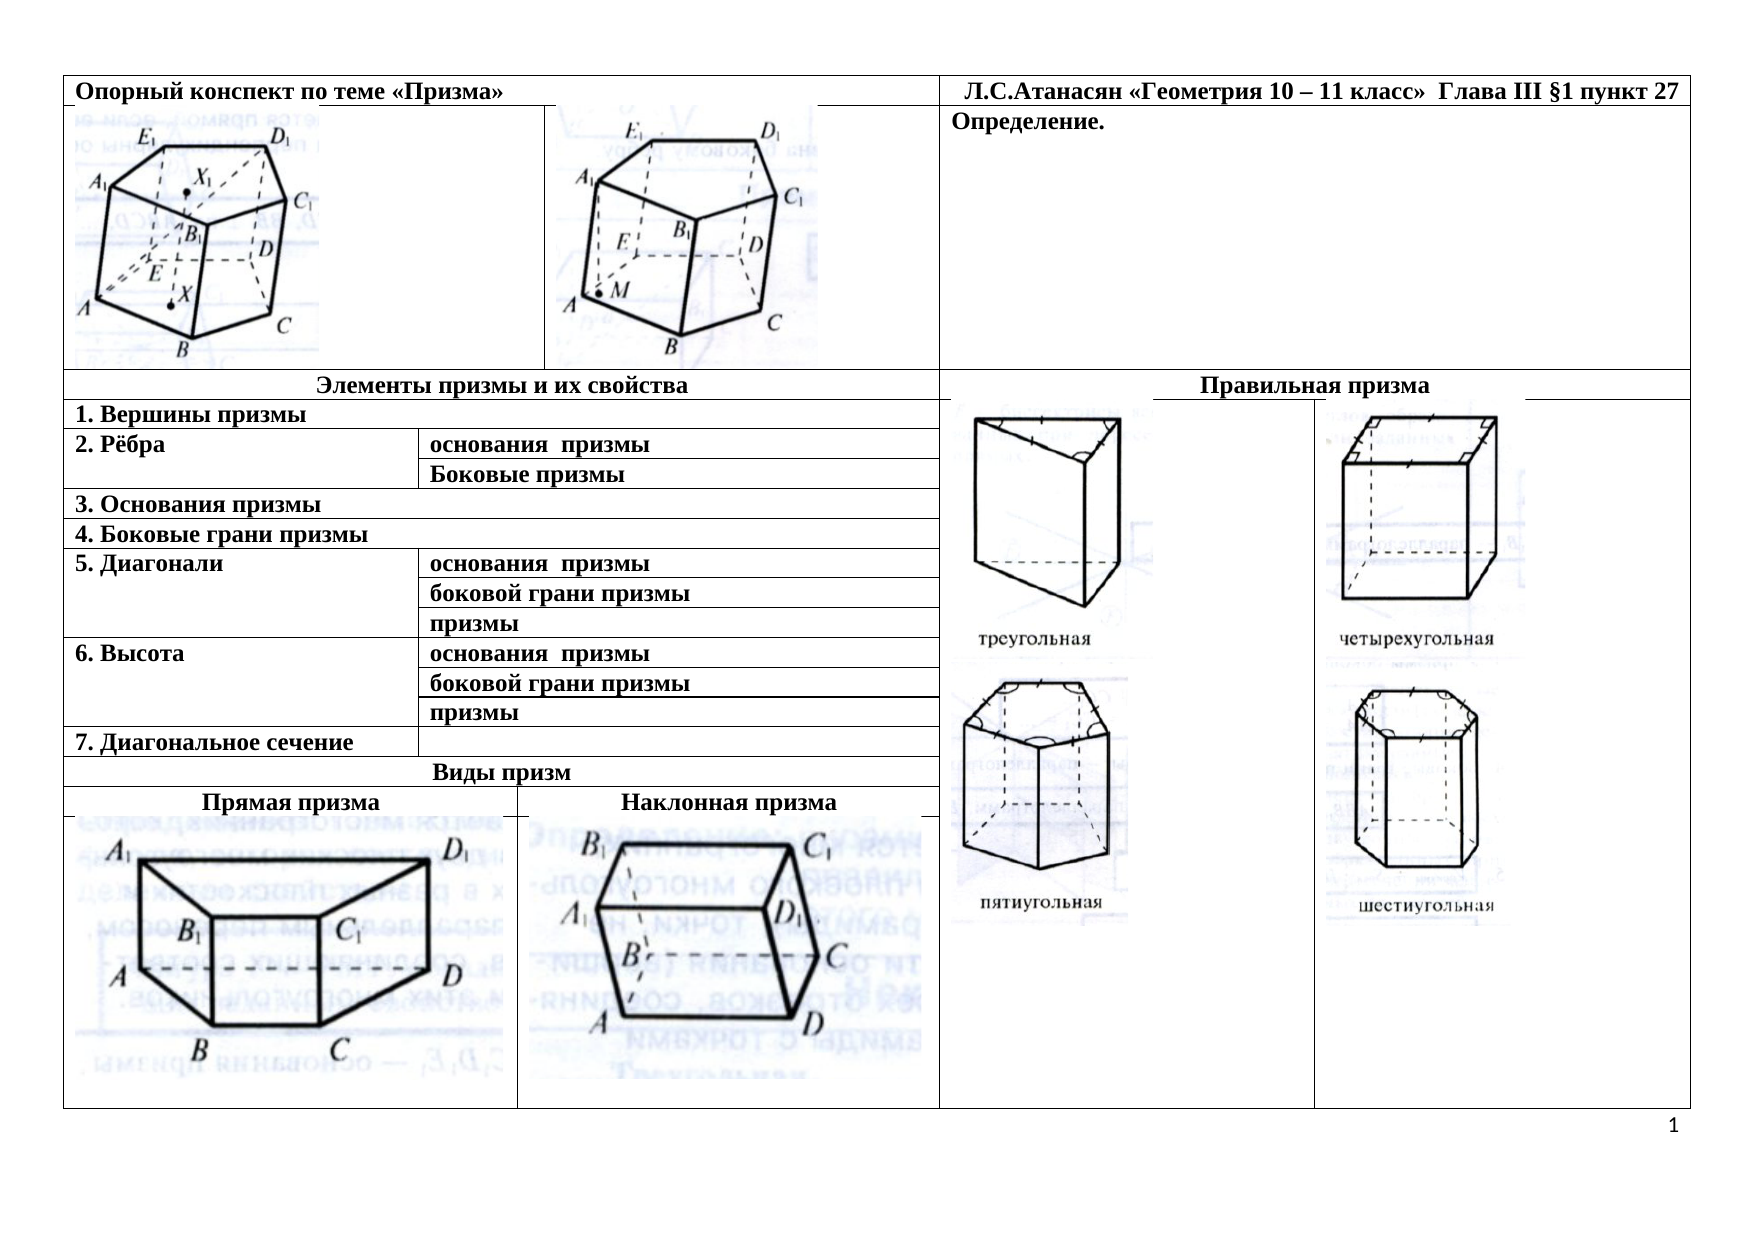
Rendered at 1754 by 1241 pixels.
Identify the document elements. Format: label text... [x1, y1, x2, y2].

table_cell призмы [419, 608, 939, 637]
table_cell 4. Боковые грани призмы [64, 519, 939, 547]
table_cell Определение. [940, 106, 1690, 369]
table_cell основания призмы [419, 638, 939, 667]
table_cell боковой грани призмы [419, 668, 939, 696]
table_cell 5. Диагонали [64, 549, 418, 637]
table_cell [320, 106, 544, 369]
table_cell [818, 106, 939, 369]
table_cell Виды призм [64, 757, 939, 786]
table_cell Элементы призмы и их свойства [64, 370, 939, 398]
table_cell призмы [419, 698, 939, 726]
table_cell боковой грани призмы [419, 578, 939, 607]
table_cell [64, 817, 517, 1107]
table_cell 3. Основания призмы [64, 489, 939, 518]
table_cell 1. Вершины призмы [64, 400, 939, 428]
table_cell [545, 106, 556, 369]
table_cell [1315, 400, 1690, 1107]
table_cell Наклонная призма [518, 787, 939, 816]
table_header Опорный конспект по теме «Призма» [64, 76, 939, 105]
table_cell [518, 817, 939, 1107]
table_cell Боковые призмы [419, 459, 939, 488]
table_cell основания призмы [419, 549, 939, 577]
table_cell 6. Высота [64, 638, 418, 726]
table_cell основания призмы [419, 429, 939, 458]
table_cell [940, 400, 1314, 1107]
table_cell [64, 106, 75, 369]
table_cell Прямая призма [64, 787, 517, 816]
table_cell 2. Рёбра [64, 429, 418, 488]
table_cell Правильная призма [940, 370, 1690, 398]
table_header Л.С.Атанасян «Геометрия 10 – 11 класс» Глава III §1 пункт 27 [940, 76, 1690, 105]
table_cell [419, 727, 939, 756]
table_cell 7. Диагональное сечение [64, 727, 418, 756]
